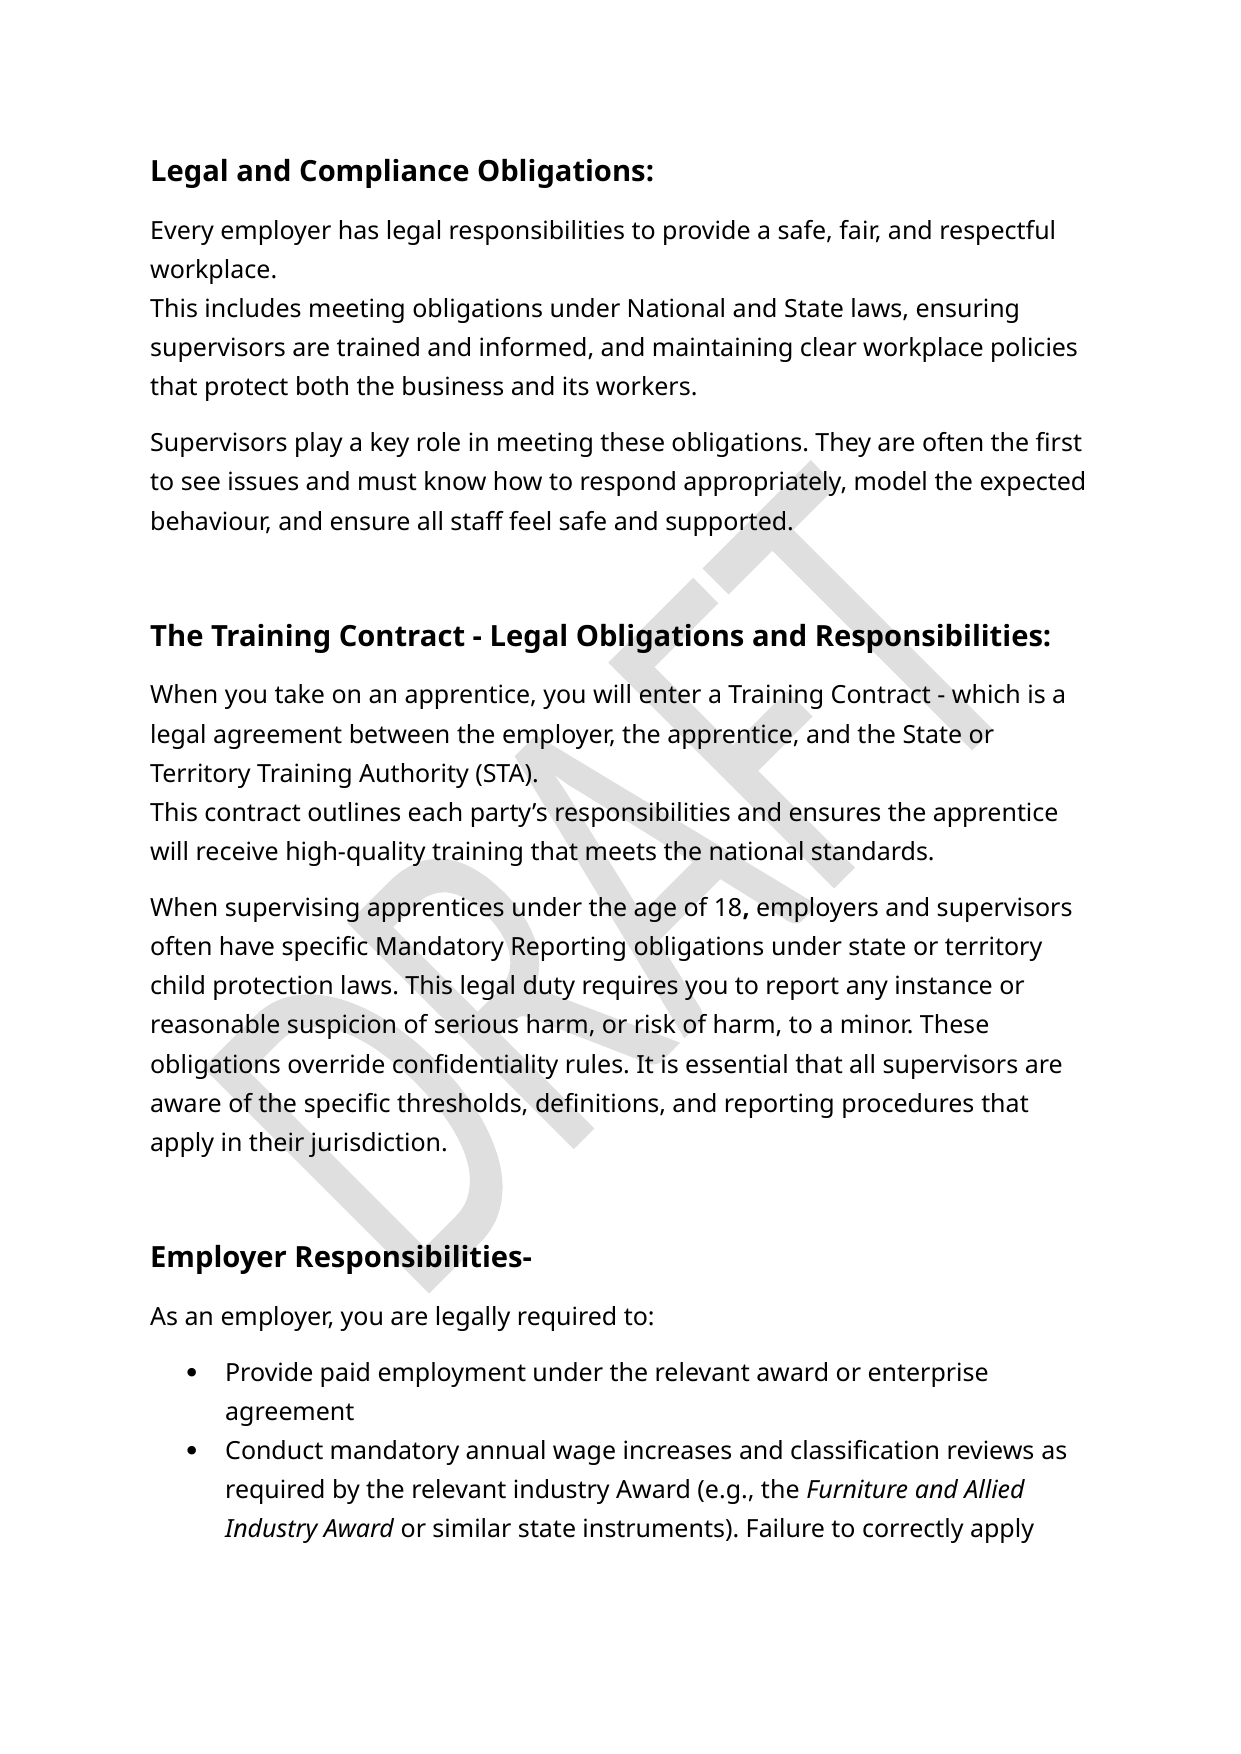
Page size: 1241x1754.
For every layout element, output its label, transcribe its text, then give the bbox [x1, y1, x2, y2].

text As an employer, you are legally required to: [150, 1298, 1090, 1333]
text Legal and Compliance Obligations: [150, 150, 1090, 190]
text The Training Contract - Legal Obligations and Responsibilities: [150, 615, 1090, 654]
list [187, 1433, 1090, 1545]
list Provide paid employment under the relevant award or enterprise agreement [187, 1354, 1090, 1428]
text Employer Responsibilities- [150, 1236, 1090, 1276]
text Every employer has legal responsibilities to provide a safe, fair, and respectful workplace. This includes meeting obligations under National and State laws, ensuring supervisors are trained and informed, and maintaining clear workplace policies that protect both the business and its workers. [150, 212, 1090, 403]
text When supervising apprentices under the age of 18, employers and supervisors often have specific Mandatory Reporting obligations under state or territory child protection laws. This legal duty requires you to report any instance or reasonable suspicion of serious harm, or risk of harm, to a minor. These obligations override confidentiality rules. It is essential that all supervisors are aware of the specific thresholds, definitions, and reporting procedures that apply in their jurisdiction. [150, 889, 1090, 1159]
text Supervisors play a key role in meeting these obligations. They are often the first to see issues and must know how to respond appropriately, model the expected behaviour, and ensure all staff feel safe and supported. [150, 425, 1090, 537]
text When you take on an apprentice, you will enter a Training Contract - which is a legal agreement between the employer, the apprentice, and the State or Territory Training Authority (STA). This contract outlines each party’s responsibilities and ensures the apprentice will receive high-quality training that meets the national standards. [150, 677, 1090, 868]
